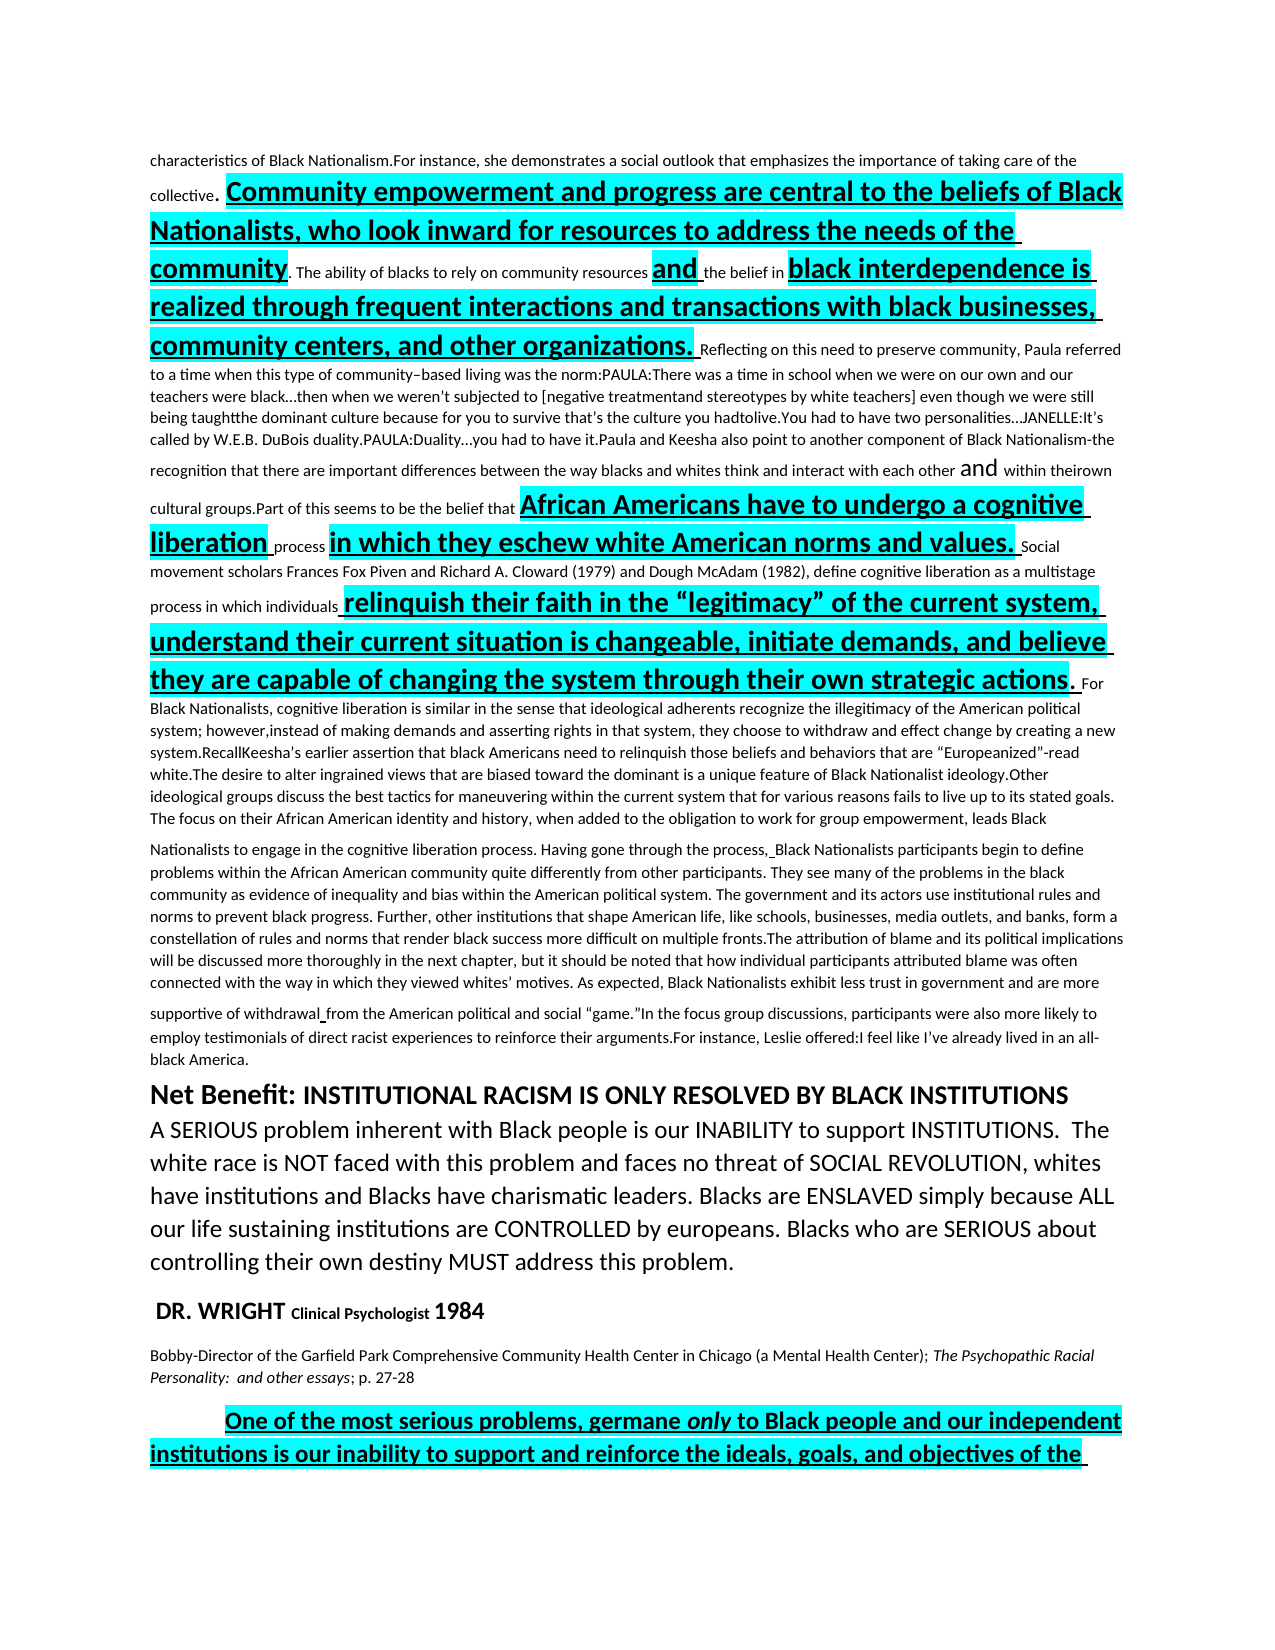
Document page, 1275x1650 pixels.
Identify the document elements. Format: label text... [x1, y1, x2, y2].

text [150, 150, 1125, 1069]
text Bobby-Director of the Garfield Park Comprehensive Community Health Center in Chicago (a Mental Health Center); The Psychopathic Racial Personality: and other essays; p. 27-28 [150, 1345, 1125, 1387]
text A SERIOUS problem inherent with Black people is our INABILITY to support INSTITUTIONS. The white race is NOT faced with this problem and faces no threat of SOCIAL REVOLUTION, whites have institutions and Blacks have charismatic leaders. Blacks are ENSLAVED simply because ALL our life sustaining institutions are CONTROLLED by europeans. Blacks who are SERIOUS about controlling their own destiny MUST address this problem. [150, 1114, 1125, 1276]
text DR. WRIGHT Clinical Psychologist 1984 [150, 1295, 1125, 1326]
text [150, 1405, 1125, 1469]
subtitle Net Benefit: INSTITUTIONAL RACISM IS ONLY RESOLVED BY BLACK INSTITUTIONS [150, 1076, 1125, 1111]
